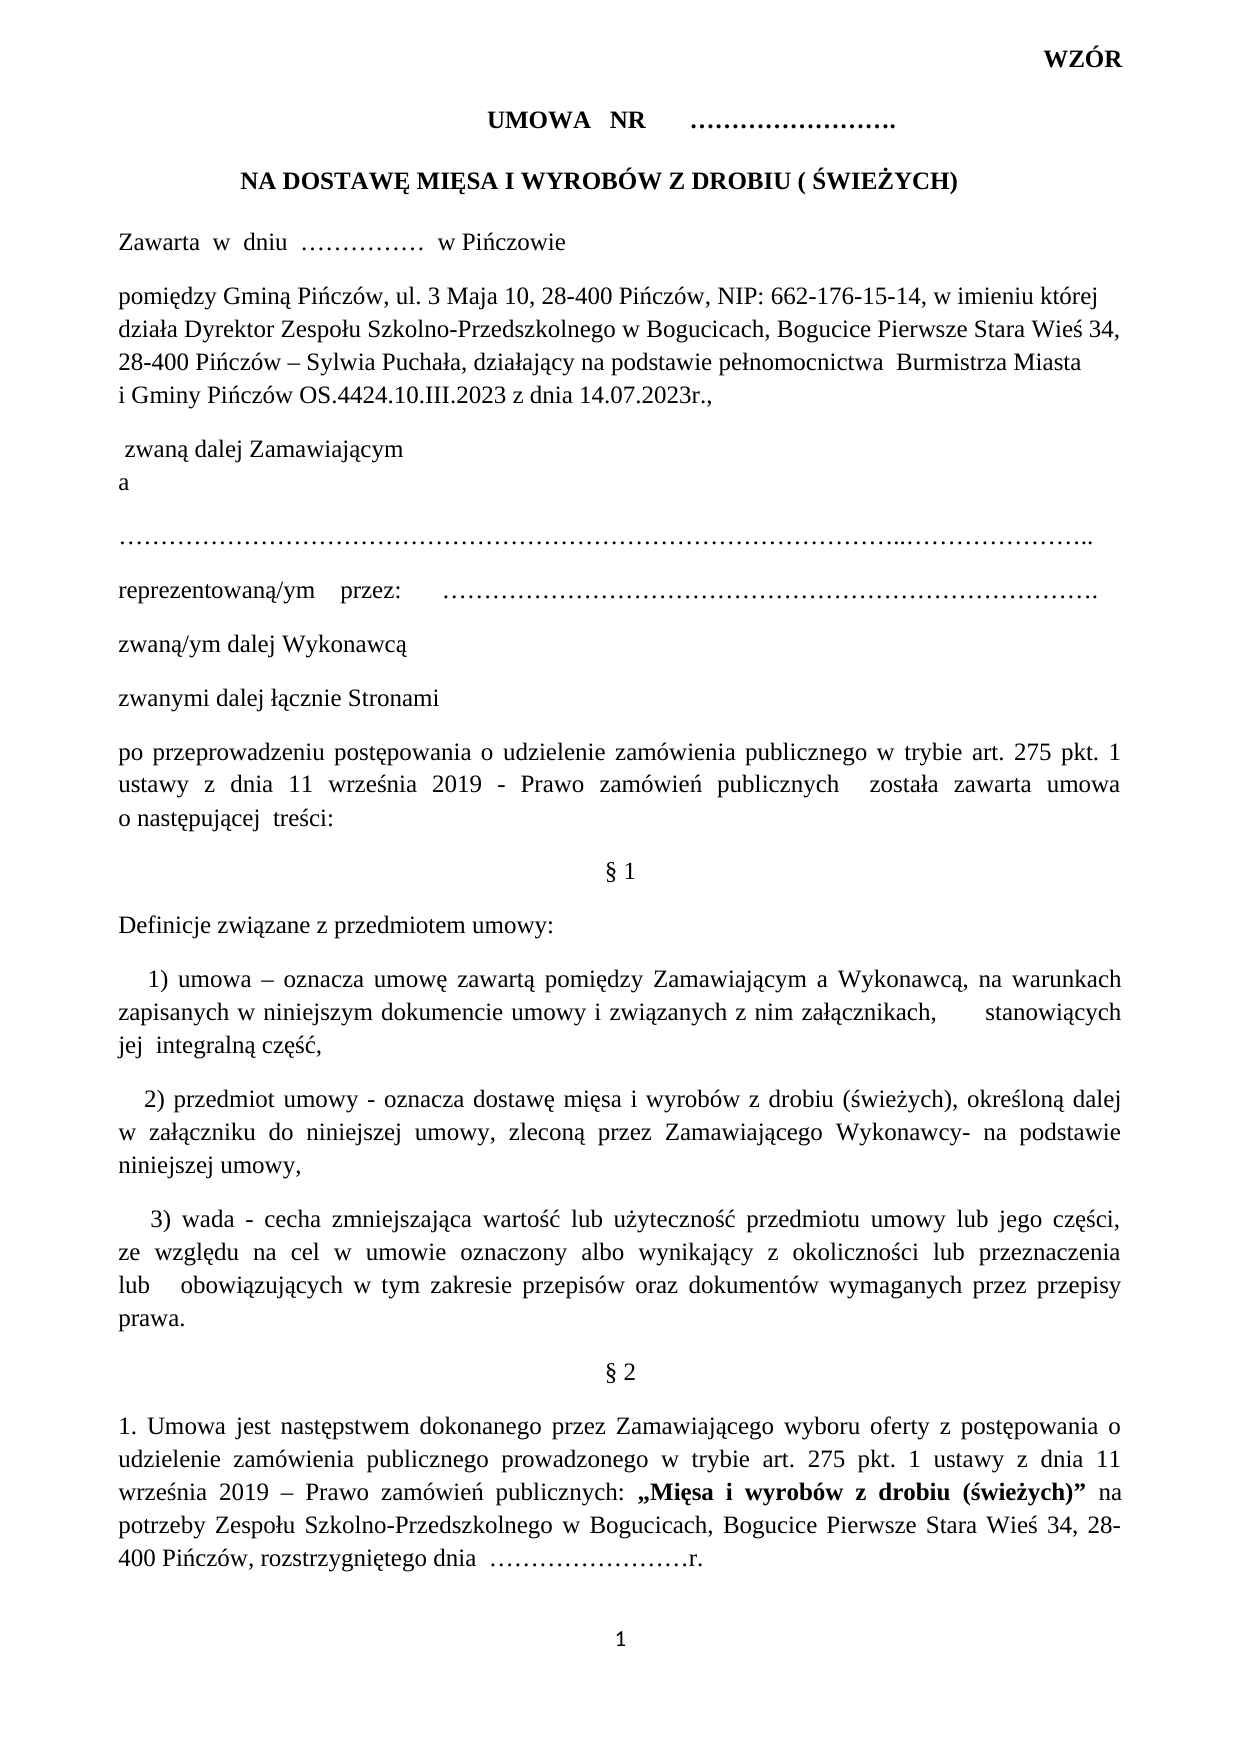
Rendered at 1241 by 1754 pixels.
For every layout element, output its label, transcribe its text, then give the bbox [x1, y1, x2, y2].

text 1) umowa – oznacza umowę zawartą pomiędzy Zamawiającym a Wykonawcą, na warunkach zapisanych w niniejszym dokumencie umowy i związanych z nim załącznikach, stanowiących jej integralną część, [118, 964, 1122, 1059]
text Zawarta w dniu …………… w Pińczowie [118, 227, 1122, 256]
text WZÓR [443, 44, 1122, 73]
text zwaną dalej Zamawiającym [118, 434, 1122, 463]
text reprezentowaną/ym przez: ……………………………………………………………………. [118, 575, 1122, 604]
text a [118, 467, 1122, 496]
text zwaną/ym dalej Wykonawcą [118, 629, 1122, 658]
text 1. Umowa jest następstwem dokonanego przez Zamawiającego wyboru oferty z postępowania o udzielenie zamówienia publicznego prowadzonego w trybie art. 275 pkt. 1 ustawy z dnia 11 września 2019 – Prawo zamówień publicznych: „Mięsa i wyrobów z drobiu (świeżych)” na potrzeby Zespołu Szkolno-Przedszkolnego w Bogucicach, Bogucice Pierwsze Stara Wieś 34, 28-400 Pińczów, rozstrzygniętego dnia ……………………r. [118, 1411, 1122, 1572]
text § 1 [118, 856, 1122, 885]
text § 2 [118, 1357, 1122, 1386]
text NA DOSTAWĘ MIĘSA I WYROBÓW Z DROBIU ( ŚWIEŻYCH) [118, 166, 1080, 195]
text 2) przedmiot umowy - oznacza dostawę mięsa i wyrobów z drobiu (świeżych), określoną dalej w załączniku do niniejszej umowy, zleconą przez Zamawiającego Wykonawcy- na podstawie niniejszej umowy, [118, 1084, 1122, 1179]
text UMOWA NR ……………………. [443, 105, 1122, 134]
text 3) wada - cecha zmniejszająca wartość lub użyteczność przedmiotu umowy lub jego części, ze względu na cel w umowie oznaczony albo wynikający z okoliczności lub przeznaczenia lub obowiązujących w tym zakresie przepisów oraz dokumentów wymaganych przez przepisy prawa. [118, 1204, 1122, 1332]
text po przeprowadzeniu postępowania o udzielenie zamówienia publicznego w trybie art. 275 pkt. 1 ustawy z dnia 11 września 2019 - Prawo zamówień publicznych została zawarta umowa o następującej treści: [118, 737, 1122, 831]
text …………………………………………………………………………………..………………….. [118, 521, 1122, 550]
text zwanymi dalej łącznie Stronami [118, 683, 1122, 711]
text Definicje związane z przedmiotem umowy: [118, 910, 1122, 939]
text pomiędzy Gminą Pińczów, ul. 3 Maja 10, 28-400 Pińczów, NIP: 662-176-15-14, w imieniu której działa Dyrektor Zespołu Szkolno-Przedszkolnego w Bogucicach, Bogucice Pierwsze Stara Wieś 34, 28-400 Pińczów – Sylwia Puchała, działający na podstawie pełnomocnictwa Burmistrza Miasta i Gminy Pińczów OS.4424.10.III.2023 z dnia 14.07.2023r., [118, 281, 1122, 409]
